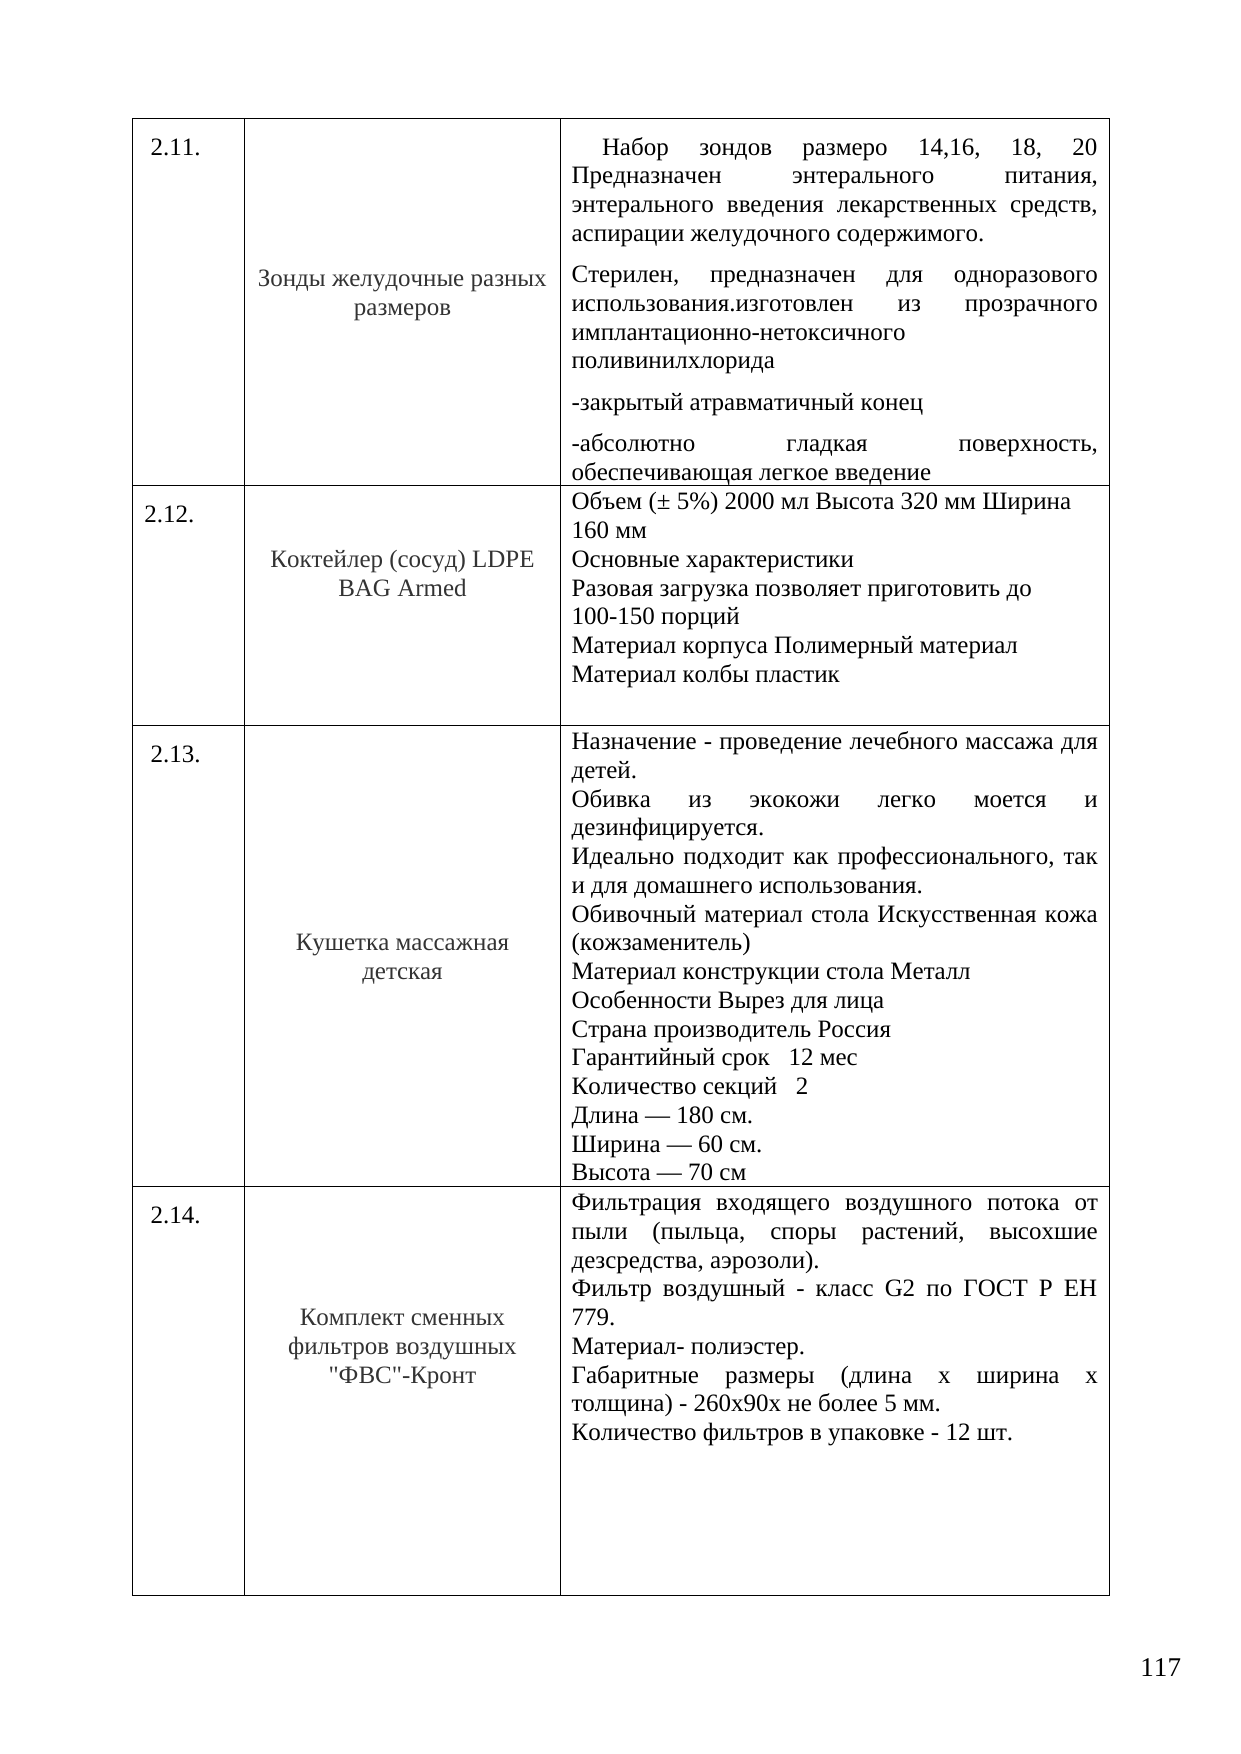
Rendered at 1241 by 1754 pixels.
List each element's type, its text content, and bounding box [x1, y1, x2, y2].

table_cell Объем (± 5%) 2000 мл Высота 320 мм Ширина 160 мм Основные характеристики Разовая загрузка позволяет приготовить до 100-150 порций Материал корпуса Полимерный материал Материал колбы пластик [561, 486, 1109, 725]
table_cell 2.14. [133, 1187, 244, 1595]
table_cell Набор зондов размеро 14,16, 18, 20 Предназначен энтерального питания, энтерального введения лекарственных средств, аспирации желудочного содержимого. Стерилен, предназначен для одноразового использования.изготовлен из прозрачного имплантационно-нетоксичного поливинилхлорида -закрытый атравматичный конец -абсолютно гладкая поверхность, обеспечивающая легкое введение [561, 119, 1109, 485]
table_cell Кушетка массажная детская [245, 726, 560, 1186]
table_cell Коктейлер (сосуд) LDPE BAG Armed [245, 486, 560, 725]
table_cell Фильтрация входящего воздушного потока от пыли (пыльца, споры растений, высохшие дезсредства, аэрозоли). Фильтр воздушный - класс G2 по ГОСТ Р ЕН 779. Материал- полиэстер. Габаритные размеры (длина х ширина х толщина) - 260х90х не более 5 мм. Количество фильтров в упаковке - 12 шт. [561, 1187, 1109, 1595]
table_cell 2.13. [133, 726, 244, 1186]
table_cell Комплект сменных фильтров воздушных "ФВС"-Кронт [245, 1187, 560, 1595]
table_cell Зонды желудочные разных размеров [245, 119, 560, 485]
table_cell 2.11. [133, 119, 244, 485]
table_cell 2.12. [133, 486, 244, 725]
table_cell Назначение - проведение лечебного массажа для детей. Обивка из экокожи легко моется и дезинфицируется. Идеально подходит как профессионального, так и для домашнего использования. Обивочный материал стола Искусственная кожа (кожзаменитель) Материал конструкции стола Металл Особенности Вырез для лица Страна производитель Россия Гарантийный срок 12 мес Количество секций 2 Длина ― 180 см. Ширина ― 60 см. Высота ― 70 см [561, 726, 1109, 1186]
